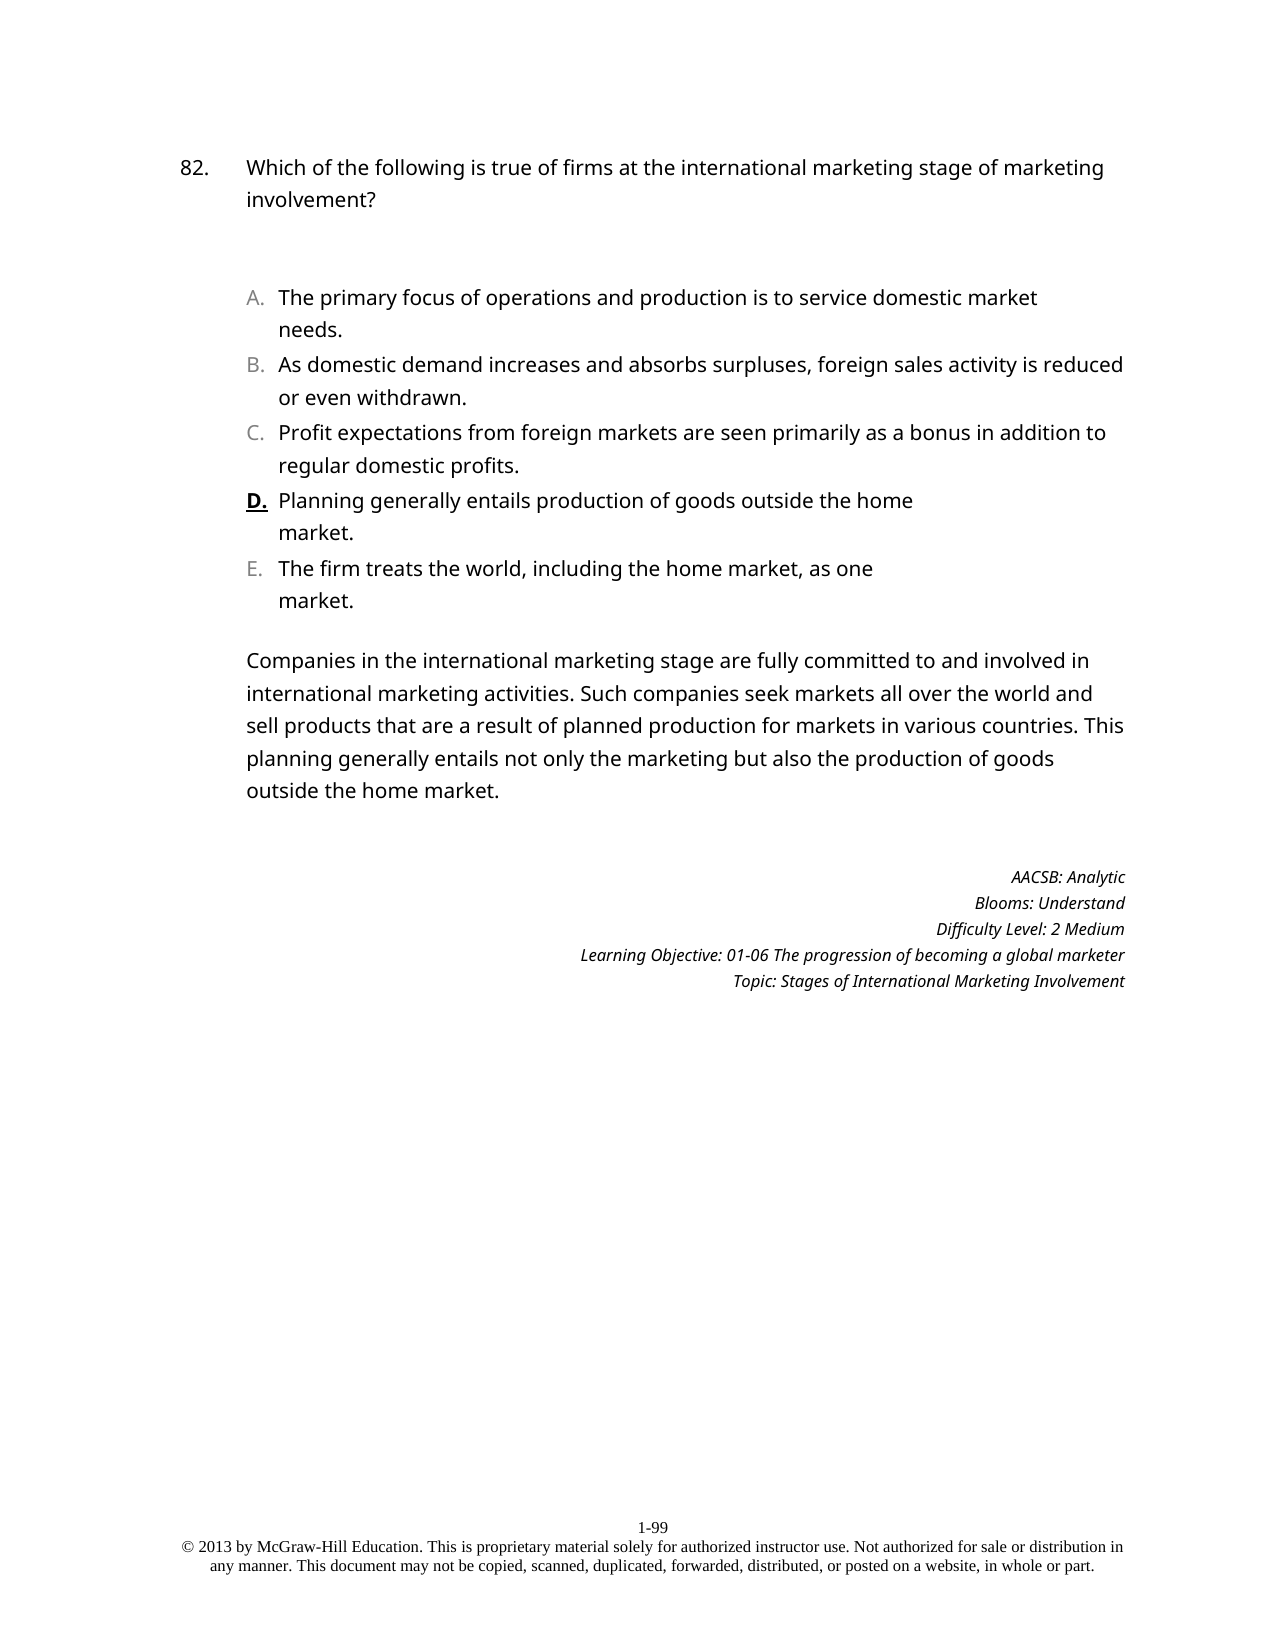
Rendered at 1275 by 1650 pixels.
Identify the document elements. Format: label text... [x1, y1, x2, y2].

table_header 82. [180, 153, 246, 837]
table_header Which of the following is true of firms at the international marketing stage of marketing involvement? Companies in the international marketing stage are fully committed to and involved in international marketing activities. Such companies seek markets all over the world and sell products that are a result of planned production for markets in various countries. This planning generally entails not only the marketing but also the production of goods outside the home market. [246, 153, 1125, 837]
table_header AACSB: Analytic Blooms: Understand Difficulty Level: 2 Medium Learning Objective: 01-06 The progression of becoming a global marketer Topic: Stages of International Marketing Involvement [180, 866, 1125, 1029]
